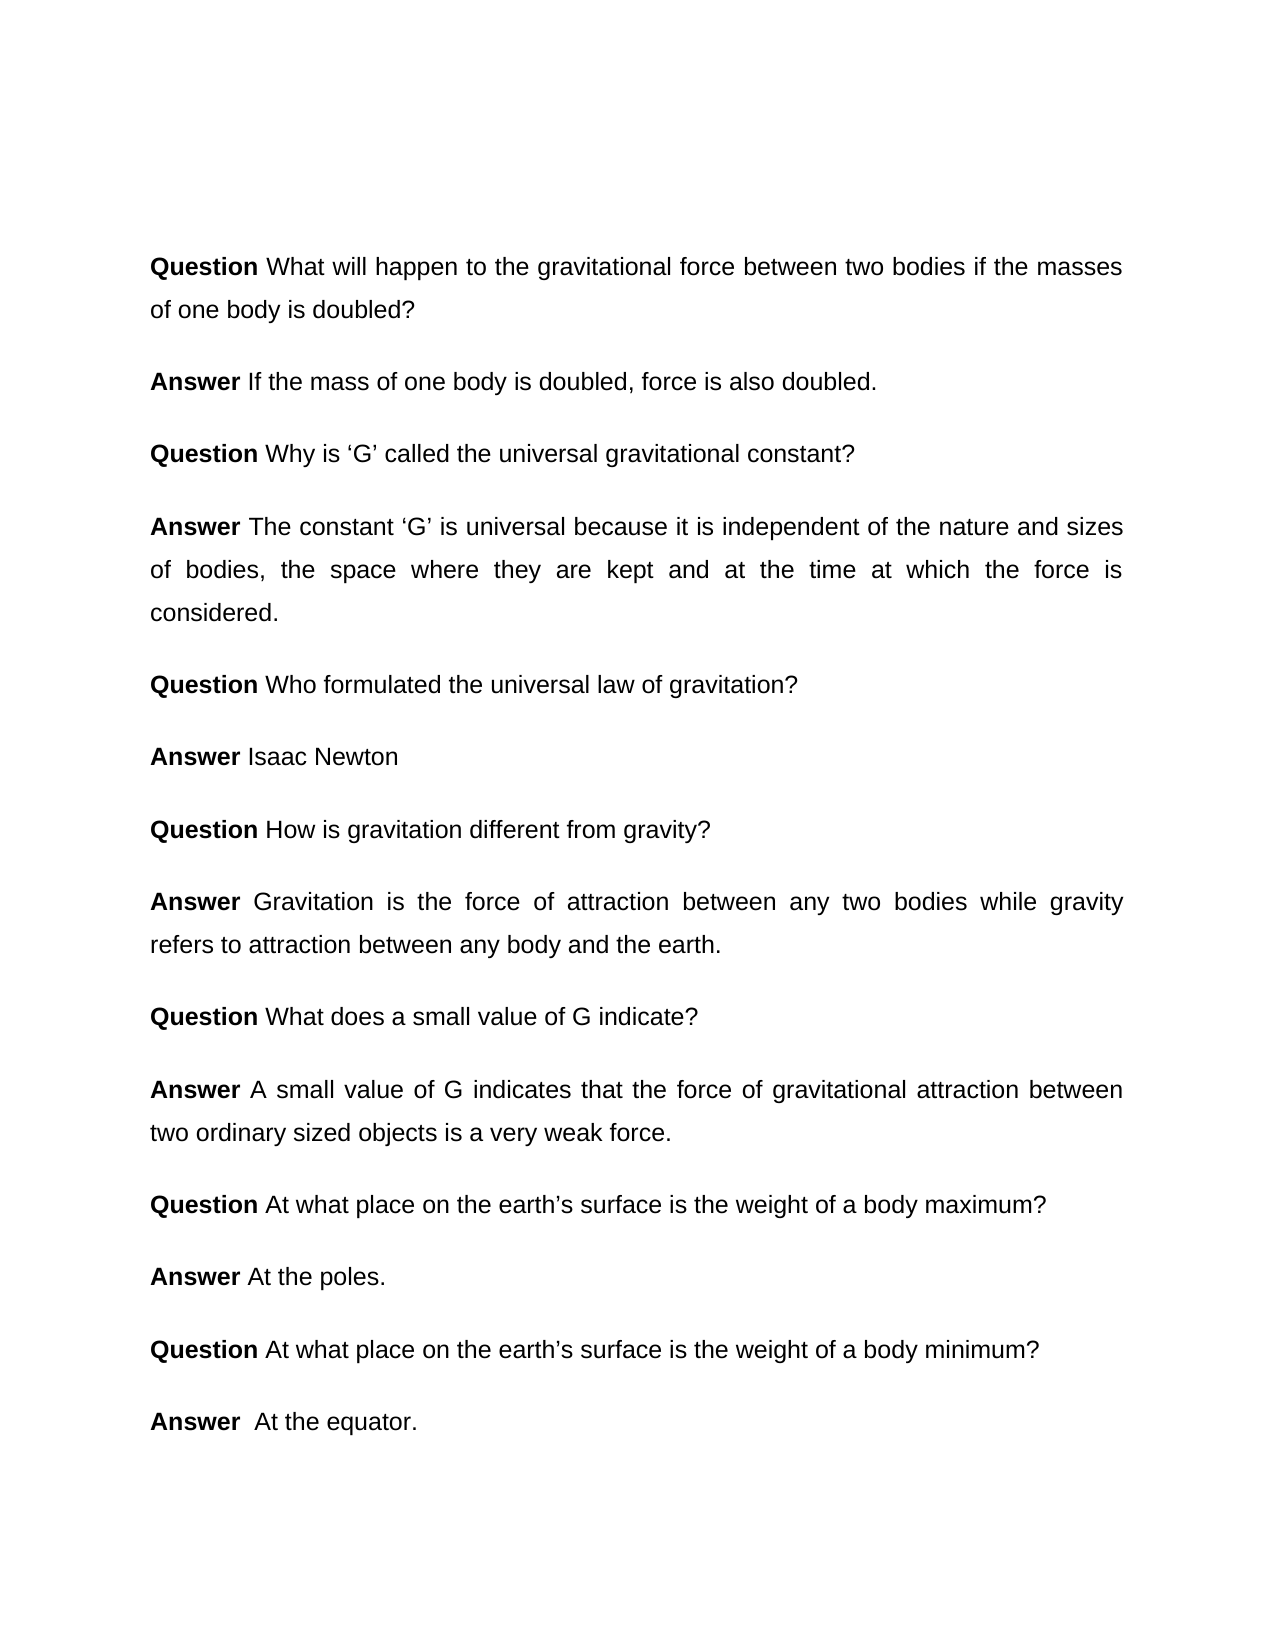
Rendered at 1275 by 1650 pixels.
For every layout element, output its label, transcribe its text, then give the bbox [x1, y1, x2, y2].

text Question Who formulated the universal law of gravitation? [150, 670, 1125, 699]
text Answer Gravitation is the force of attraction between any two bodies while gravity refers to attraction between any body and the earth. [150, 887, 1125, 959]
text Question What does a small value of G indicate? [150, 1002, 1125, 1031]
text Answer The constant ‘G’ is universal because it is independent of the nature and sizes of bodies, the space where they are kept and at the time at which the force is considered. [150, 511, 1125, 626]
text Answer At the equator. [150, 1407, 1125, 1436]
text Answer If the mass of one body is doubled, force is also doubled. [150, 367, 1125, 396]
text Answer Isaac Newton [150, 742, 1125, 771]
text Answer A small value of G indicates that the force of gravitational attraction between two ordinary sized objects is a very weak force. [150, 1074, 1125, 1146]
text Question How is gravitation different from gravity? [150, 814, 1125, 843]
text Question What will happen to the gravitational force between two bodies if the masses of one body is doubled? [150, 251, 1125, 323]
text Answer At the poles. [150, 1262, 1125, 1291]
text Question Why is ‘G’ called the universal gravitational constant? [150, 439, 1125, 468]
text Question At what place on the earth’s surface is the weight of a body maximum? [150, 1190, 1125, 1219]
text Question At what place on the earth’s surface is the weight of a body minimum? [150, 1334, 1125, 1363]
